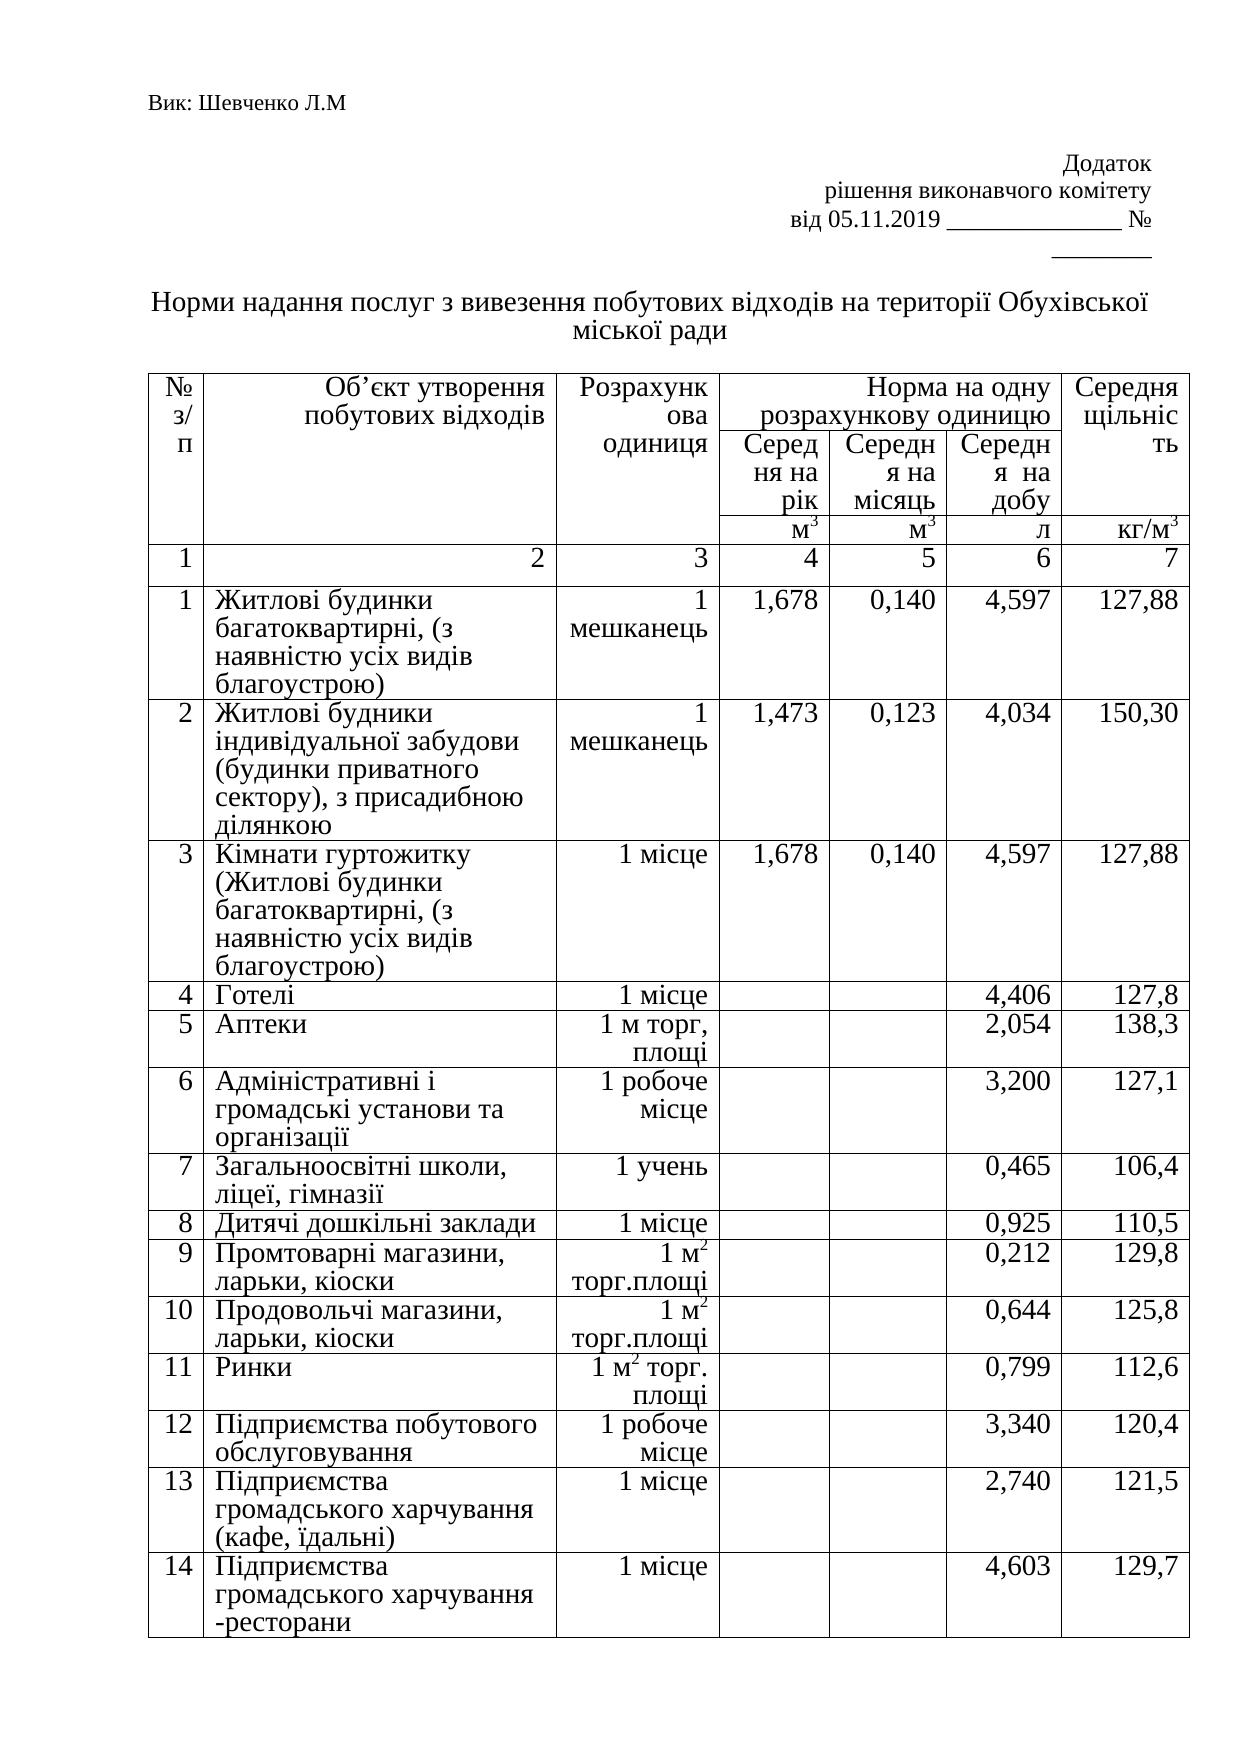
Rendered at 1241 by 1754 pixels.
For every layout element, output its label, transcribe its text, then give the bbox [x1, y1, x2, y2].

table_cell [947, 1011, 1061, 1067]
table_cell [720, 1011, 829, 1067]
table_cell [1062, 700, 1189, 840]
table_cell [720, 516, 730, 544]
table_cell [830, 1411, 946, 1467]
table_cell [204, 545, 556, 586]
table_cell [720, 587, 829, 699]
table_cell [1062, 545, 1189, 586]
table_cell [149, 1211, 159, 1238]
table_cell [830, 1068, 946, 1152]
text рішення виконавчого комітету [148, 177, 1152, 204]
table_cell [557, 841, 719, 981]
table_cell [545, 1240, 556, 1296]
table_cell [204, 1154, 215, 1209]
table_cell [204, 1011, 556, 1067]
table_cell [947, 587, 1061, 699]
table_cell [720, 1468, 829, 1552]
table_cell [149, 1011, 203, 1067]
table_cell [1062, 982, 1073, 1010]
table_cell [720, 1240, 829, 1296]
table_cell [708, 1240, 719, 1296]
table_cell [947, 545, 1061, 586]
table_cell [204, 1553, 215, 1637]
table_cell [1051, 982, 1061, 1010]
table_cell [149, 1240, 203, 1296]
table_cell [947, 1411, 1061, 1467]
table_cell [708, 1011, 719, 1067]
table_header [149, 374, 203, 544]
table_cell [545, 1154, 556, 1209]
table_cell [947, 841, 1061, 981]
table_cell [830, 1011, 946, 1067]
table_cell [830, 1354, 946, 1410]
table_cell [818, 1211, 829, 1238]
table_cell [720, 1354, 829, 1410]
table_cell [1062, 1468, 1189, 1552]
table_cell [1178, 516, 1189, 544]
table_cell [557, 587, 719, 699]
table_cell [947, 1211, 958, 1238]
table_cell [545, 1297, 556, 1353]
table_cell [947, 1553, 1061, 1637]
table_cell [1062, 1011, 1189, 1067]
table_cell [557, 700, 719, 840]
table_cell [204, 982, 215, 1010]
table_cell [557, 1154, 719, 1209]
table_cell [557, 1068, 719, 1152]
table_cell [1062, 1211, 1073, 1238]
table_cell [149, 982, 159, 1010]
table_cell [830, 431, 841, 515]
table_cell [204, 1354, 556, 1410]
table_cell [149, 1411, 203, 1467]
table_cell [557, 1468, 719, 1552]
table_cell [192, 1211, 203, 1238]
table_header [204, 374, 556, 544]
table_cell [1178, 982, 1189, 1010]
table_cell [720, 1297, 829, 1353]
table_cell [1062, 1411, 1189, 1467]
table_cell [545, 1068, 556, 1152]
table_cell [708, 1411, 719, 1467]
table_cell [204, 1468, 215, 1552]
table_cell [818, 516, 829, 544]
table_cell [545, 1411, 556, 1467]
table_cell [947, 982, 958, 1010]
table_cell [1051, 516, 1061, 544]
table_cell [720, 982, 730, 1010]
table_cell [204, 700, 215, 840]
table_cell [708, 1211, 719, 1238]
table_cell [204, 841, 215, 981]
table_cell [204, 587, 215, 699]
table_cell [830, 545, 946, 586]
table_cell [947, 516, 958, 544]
text Вик: Шевченко Л.М [148, 89, 1152, 115]
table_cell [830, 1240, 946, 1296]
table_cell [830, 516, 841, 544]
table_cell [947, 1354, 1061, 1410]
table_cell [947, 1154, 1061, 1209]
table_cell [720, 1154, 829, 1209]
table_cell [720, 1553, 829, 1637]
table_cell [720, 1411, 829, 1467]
text Норми надання послуг з вивезення побутових відходів на території Обухівської міської ради [148, 289, 1152, 345]
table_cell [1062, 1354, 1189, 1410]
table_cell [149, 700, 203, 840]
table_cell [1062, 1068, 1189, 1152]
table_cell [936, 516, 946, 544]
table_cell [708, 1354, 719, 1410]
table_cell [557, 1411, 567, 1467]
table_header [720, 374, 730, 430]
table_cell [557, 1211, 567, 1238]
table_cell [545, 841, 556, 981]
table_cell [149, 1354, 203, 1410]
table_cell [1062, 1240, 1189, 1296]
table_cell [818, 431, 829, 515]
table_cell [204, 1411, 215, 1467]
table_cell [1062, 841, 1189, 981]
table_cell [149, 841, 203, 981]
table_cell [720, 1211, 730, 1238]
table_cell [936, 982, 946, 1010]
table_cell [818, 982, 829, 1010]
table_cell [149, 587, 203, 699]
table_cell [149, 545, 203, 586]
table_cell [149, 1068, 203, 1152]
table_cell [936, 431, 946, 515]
text від 05.11.2019 ______________ № ________ [148, 204, 1152, 261]
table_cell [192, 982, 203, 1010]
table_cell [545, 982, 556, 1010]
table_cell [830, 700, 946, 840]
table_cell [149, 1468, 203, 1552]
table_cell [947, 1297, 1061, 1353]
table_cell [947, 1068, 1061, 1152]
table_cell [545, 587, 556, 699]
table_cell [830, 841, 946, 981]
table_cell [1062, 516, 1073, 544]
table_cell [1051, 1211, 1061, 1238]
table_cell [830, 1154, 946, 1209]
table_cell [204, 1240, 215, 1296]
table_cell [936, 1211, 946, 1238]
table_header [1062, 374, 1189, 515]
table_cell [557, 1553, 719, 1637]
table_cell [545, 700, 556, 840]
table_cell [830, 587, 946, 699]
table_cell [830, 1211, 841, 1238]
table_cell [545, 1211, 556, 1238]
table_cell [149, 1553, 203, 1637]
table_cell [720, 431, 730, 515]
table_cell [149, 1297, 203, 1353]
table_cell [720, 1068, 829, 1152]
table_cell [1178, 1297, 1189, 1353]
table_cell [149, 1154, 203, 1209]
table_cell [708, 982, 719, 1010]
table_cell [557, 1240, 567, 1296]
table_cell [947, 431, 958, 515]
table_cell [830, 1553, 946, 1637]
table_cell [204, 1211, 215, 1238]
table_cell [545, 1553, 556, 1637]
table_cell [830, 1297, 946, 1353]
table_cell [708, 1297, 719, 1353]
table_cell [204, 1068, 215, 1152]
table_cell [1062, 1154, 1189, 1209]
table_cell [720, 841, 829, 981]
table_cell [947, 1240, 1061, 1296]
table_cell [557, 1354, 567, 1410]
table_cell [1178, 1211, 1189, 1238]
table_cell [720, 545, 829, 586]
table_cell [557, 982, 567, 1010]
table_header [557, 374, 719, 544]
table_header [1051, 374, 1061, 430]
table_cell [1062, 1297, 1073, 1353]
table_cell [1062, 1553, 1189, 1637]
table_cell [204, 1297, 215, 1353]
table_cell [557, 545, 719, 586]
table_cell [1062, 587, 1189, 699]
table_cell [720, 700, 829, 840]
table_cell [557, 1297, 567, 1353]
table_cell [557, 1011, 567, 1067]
text Додаток [148, 148, 1152, 177]
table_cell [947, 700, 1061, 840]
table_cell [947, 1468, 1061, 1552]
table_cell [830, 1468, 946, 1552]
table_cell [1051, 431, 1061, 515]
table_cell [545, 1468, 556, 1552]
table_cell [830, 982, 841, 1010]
